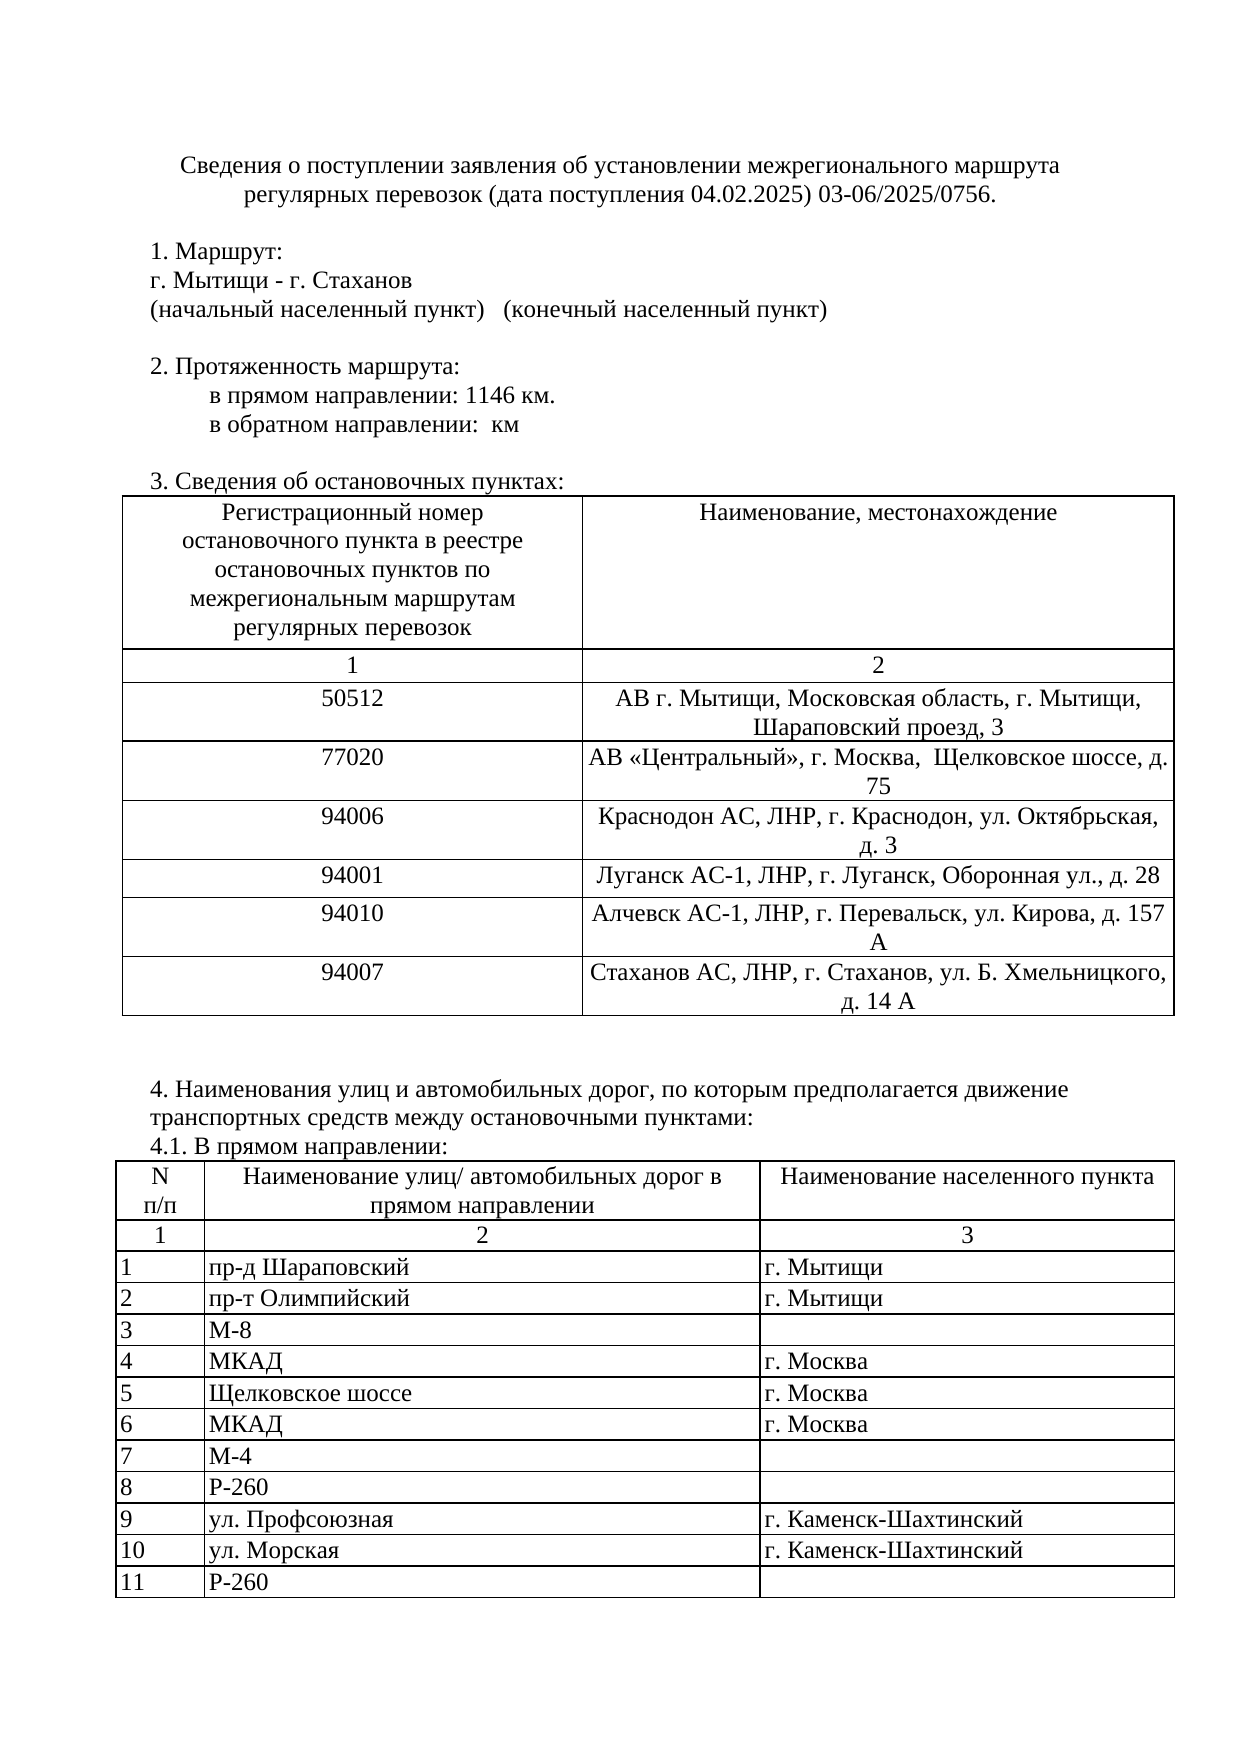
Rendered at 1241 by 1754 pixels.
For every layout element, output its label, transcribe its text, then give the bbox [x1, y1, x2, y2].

text г. Мытищи - г. Стаханов [150, 265, 1090, 294]
table_header Наименование, местонахождение [583, 497, 1173, 648]
table_cell [761, 1441, 1174, 1471]
table_cell МКАД [205, 1409, 759, 1439]
table_cell ул. Профсоюзная [205, 1504, 759, 1533]
table_header Наименование улиц/ автомобильных дорог в прямом направлении [205, 1162, 759, 1219]
table_cell г. Москва [761, 1409, 1174, 1439]
table_cell г. Москва [761, 1378, 1174, 1408]
table_cell 3 [117, 1315, 204, 1345]
text 3. Сведения об остановочных пунктах: [150, 466, 1090, 495]
table_cell ул. Морская [205, 1535, 759, 1565]
table_cell АВ «Центральный», г. Москва, Щелковское шоссе, д. 75 [583, 742, 1173, 799]
table_cell 6 [117, 1409, 204, 1439]
table_header Регистрационный номер остановочного пункта в реестре остановочных пунктов по межрегиональным маршрутам регулярных перевозок [123, 497, 582, 648]
table_cell 9 [117, 1504, 204, 1533]
table_cell Р-260 [205, 1567, 759, 1596]
table_cell Стаханов АС, ЛНР, г. Стаханов, ул. Б. Хмельницкого, д. 14 А [583, 957, 1173, 1014]
table_cell г. Мытищи [761, 1252, 1174, 1282]
table_cell г. Москва [761, 1346, 1174, 1376]
text в обратном направлении: км [150, 409, 1090, 437]
text (начальный населенный пункт) (конечный населенный пункт) [150, 294, 1090, 322]
table_cell Щелковское шоссе [205, 1378, 759, 1408]
table_cell Алчевск АС-1, ЛНР, г. Перевальск, ул. Кирова, д. 157 А [583, 898, 1173, 956]
table_cell [761, 1472, 1174, 1502]
table_cell 94010 [123, 898, 582, 956]
text 4.1. В прямом направлении: [150, 1131, 1090, 1160]
table_cell пр-т Олимпийский [205, 1283, 759, 1313]
table_cell 94001 [123, 860, 582, 896]
table_cell 4 [117, 1346, 204, 1376]
text в прямом направлении: 1146 км. [150, 380, 1090, 409]
table_cell г. Каменск-Шахтинский [761, 1504, 1174, 1533]
table_cell [761, 1315, 1174, 1345]
table_cell Краснодон АС, ЛНР, г. Краснодон, ул. Октябрьская, д. 3 [583, 801, 1173, 858]
table_cell 3 [761, 1221, 1174, 1250]
table_cell МКАД [205, 1346, 759, 1376]
table_cell 8 [117, 1472, 204, 1502]
table_cell АВ г. Мытищи, Московская область, г. Мытищи, Шараповский проезд, 3 [583, 683, 1173, 740]
table_cell [761, 1567, 1174, 1596]
table_cell М-8 [205, 1315, 759, 1345]
table_cell 7 [117, 1441, 204, 1471]
table_cell Р-260 [205, 1472, 759, 1502]
text 1. Маршрут: [150, 236, 1090, 265]
table_header N п/п [117, 1162, 204, 1219]
table_cell 2 [583, 650, 1173, 681]
table_header Наименование населенного пункта [761, 1162, 1174, 1219]
text 4. Наименования улиц и автомобильных дорог, по которым предполагается движение транспортных средств между остановочными пунктами: [150, 1074, 1090, 1131]
table_cell 94006 [123, 801, 582, 858]
table_cell г. Мытищи [761, 1283, 1174, 1313]
table_cell 5 [117, 1378, 204, 1408]
table_cell 94007 [123, 957, 582, 1014]
table_cell 77020 [123, 742, 582, 799]
table_cell 11 [117, 1567, 204, 1596]
table_cell г. Каменск-Шахтинский [761, 1535, 1174, 1565]
table_cell 50512 [123, 683, 582, 740]
table_cell 1 [117, 1252, 204, 1282]
table_cell 2 [205, 1221, 759, 1250]
table_cell Луганск АС-1, ЛНР, г. Луганск, Оборонная ул., д. 28 [583, 860, 1173, 896]
table_cell 1 [123, 650, 582, 681]
table_cell М-4 [205, 1441, 759, 1471]
table_cell 10 [117, 1535, 204, 1565]
table_cell 1 [117, 1221, 204, 1250]
table_cell пр-д Шараповский [205, 1252, 759, 1282]
table_cell 2 [117, 1283, 204, 1313]
text 2. Протяженность маршрута: [150, 351, 1090, 380]
text Сведения о поступлении заявления об установлении межрегионального маршрута регулярных перевозок (дата поступления 04.02.2025) 03-06/2025/0756. [150, 150, 1090, 207]
